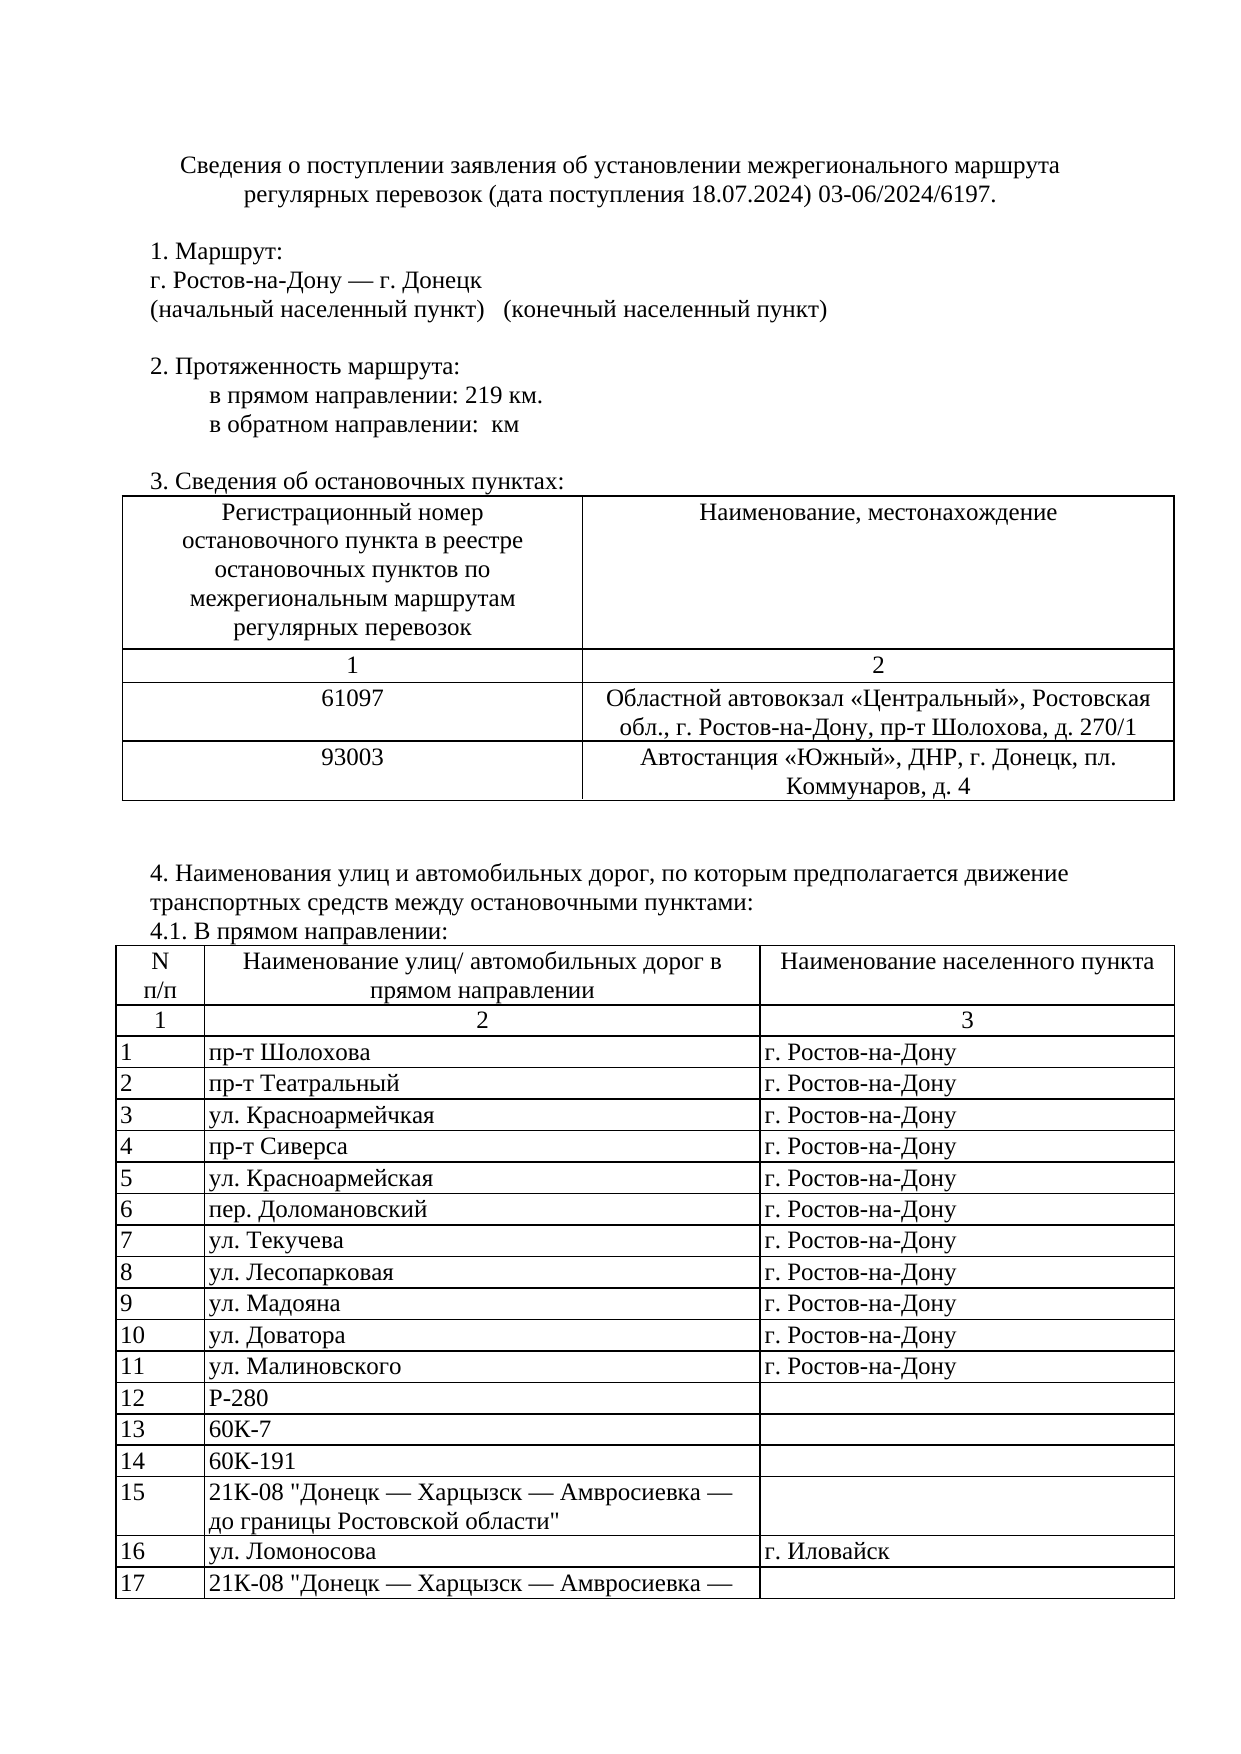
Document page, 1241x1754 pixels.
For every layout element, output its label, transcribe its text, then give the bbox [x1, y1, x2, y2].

table_header Наименование населенного пункта [761, 946, 1174, 1004]
table_cell 1 [123, 650, 582, 681]
table_cell 8 [117, 1257, 204, 1287]
text 1. Маршрут: [150, 236, 1090, 265]
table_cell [205, 1568, 759, 1598]
table_cell г. Иловайск [761, 1536, 1174, 1566]
table_cell г. Ростов-на-Дону [761, 1037, 1174, 1067]
table_cell [761, 1446, 1174, 1476]
table_cell 12 [117, 1383, 204, 1413]
table_cell ул. Малиновского [205, 1352, 759, 1381]
table_cell 1 [117, 1037, 204, 1067]
table_cell 16 [117, 1536, 204, 1566]
table_cell 3 [761, 1006, 1174, 1035]
table_cell [761, 1477, 1174, 1535]
text в обратном направлении: км [150, 409, 1090, 437]
text в прямом направлении: 219 км. [150, 380, 1090, 409]
table_cell 13 [117, 1415, 204, 1444]
table_cell ул. Красноармейская [205, 1163, 759, 1193]
table_cell 7 [117, 1226, 204, 1256]
table_cell 14 [117, 1446, 204, 1476]
table_cell 15 [117, 1477, 204, 1535]
table_cell 60К-7 [205, 1415, 759, 1444]
table_cell г. Ростов-на-Дону [761, 1100, 1174, 1130]
table_cell 11 [117, 1352, 204, 1381]
table_cell г. Ростов-на-Дону [761, 1352, 1174, 1381]
table_cell ул. Мадояна [205, 1289, 759, 1318]
table_cell ул. Текучева [205, 1226, 759, 1256]
text 4. Наименования улиц и автомобильных дорог, по которым предполагается движение транспортных средств между остановочными пунктами: [150, 858, 1090, 916]
table_cell 9 [117, 1289, 204, 1318]
text г. Ростов-на-Дону — г. Донецк [150, 265, 1090, 294]
table_cell 93003 [123, 742, 582, 799]
table_cell 1 [117, 1006, 204, 1035]
table_cell г. Ростов-на-Дону [761, 1194, 1174, 1224]
table_cell 60К-191 [205, 1446, 759, 1476]
text 2. Протяженность маршрута: [150, 351, 1090, 380]
table_cell ул. Доватора [205, 1320, 759, 1350]
table_cell г. Ростов-на-Дону [761, 1163, 1174, 1193]
table_cell г. Ростов-на-Дону [761, 1131, 1174, 1161]
table_cell г. Ростов-на-Дону [761, 1320, 1174, 1350]
table_cell [761, 1383, 1174, 1413]
table_cell ул. Красноармейчкая [205, 1100, 759, 1130]
table_cell Автостанция «Южный», ДНР, г. Донецк, пл. Коммунаров, д. 4 [583, 742, 1173, 799]
table_cell пр-т Шолохова [205, 1037, 759, 1067]
table_cell пр-т Театральный [205, 1068, 759, 1098]
table_cell 2 [205, 1006, 759, 1035]
table_cell ул. Ломоносова [205, 1536, 759, 1566]
table_cell [761, 1415, 1174, 1444]
table_cell г. Ростов-на-Дону [761, 1289, 1174, 1318]
text 4.1. В прямом направлении: [150, 916, 1090, 945]
table_cell 4 [117, 1131, 204, 1161]
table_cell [205, 1477, 759, 1535]
table_cell г. Ростов-на-Дону [761, 1257, 1174, 1287]
text (начальный населенный пункт) (конечный населенный пункт) [150, 294, 1090, 322]
table_cell пер. Доломановский [205, 1194, 759, 1224]
text 3. Сведения об остановочных пунктах: [150, 466, 1090, 495]
table_cell ул. Лесопарковая [205, 1257, 759, 1287]
table_cell 2 [117, 1068, 204, 1098]
table_cell 6 [117, 1194, 204, 1224]
table_cell пр-т Сиверса [205, 1131, 759, 1161]
table_cell 17 [117, 1568, 204, 1598]
table_cell г. Ростов-на-Дону [761, 1068, 1174, 1098]
table_cell 61097 [123, 683, 582, 740]
table_cell Р-280 [205, 1383, 759, 1413]
table_cell Областной автовокзал «Центральный», Ростовская обл., г. Ростов-на-Дону, пр-т Шолохова, д. 270/1 [583, 683, 1173, 740]
table_header N п/п [117, 946, 204, 1004]
table_cell [761, 1568, 1174, 1598]
table_header Наименование, местонахождение [583, 497, 1173, 648]
table_cell 5 [117, 1163, 204, 1193]
table_header Наименование улиц/ автомобильных дорог в прямом направлении [205, 946, 759, 1004]
table_cell 10 [117, 1320, 204, 1350]
table_cell г. Ростов-на-Дону [761, 1226, 1174, 1256]
table_header Регистрационный номер остановочного пункта в реестре остановочных пунктов по межрегиональным маршрутам регулярных перевозок [123, 497, 582, 648]
text Сведения о поступлении заявления об установлении межрегионального маршрута регулярных перевозок (дата поступления 18.07.2024) 03-06/2024/6197. [150, 150, 1090, 207]
table_cell 2 [583, 650, 1173, 681]
table_cell 3 [117, 1100, 204, 1130]
